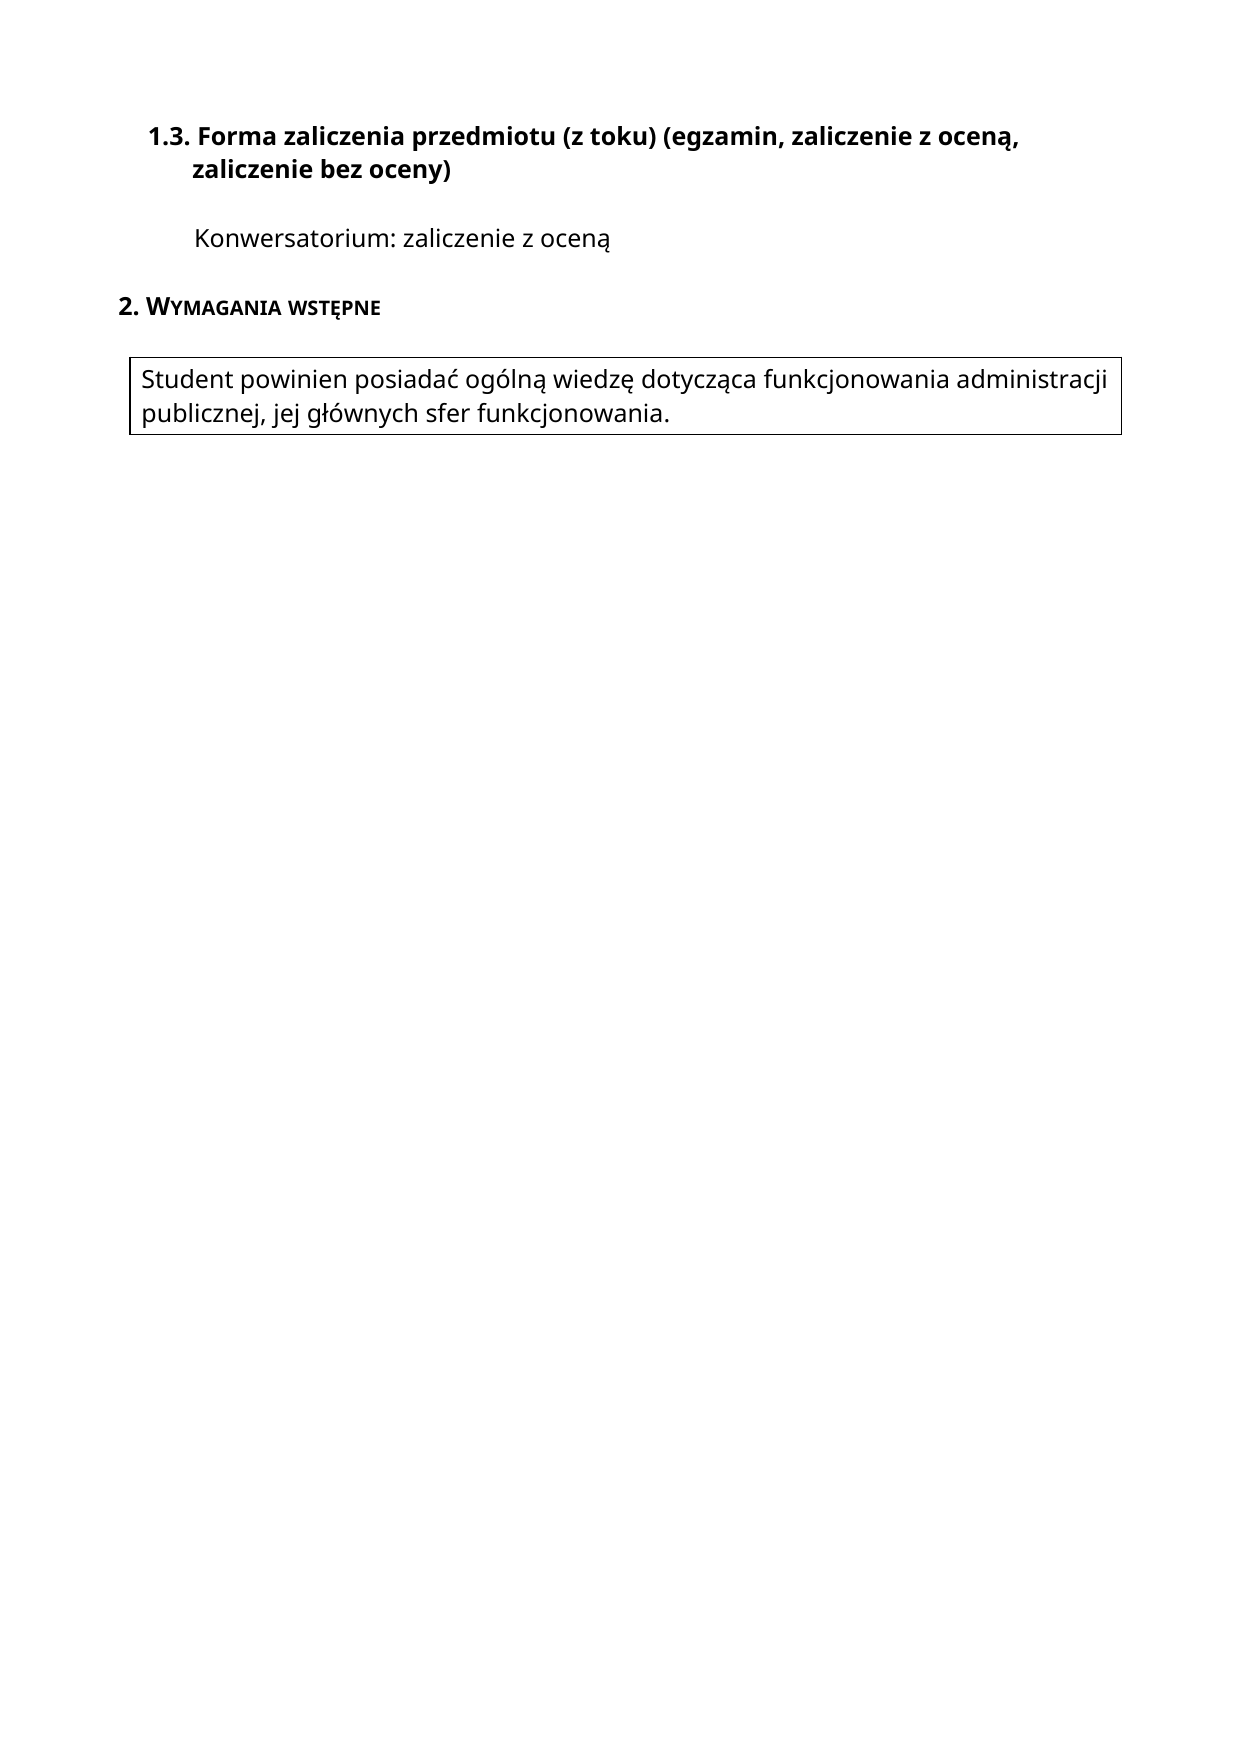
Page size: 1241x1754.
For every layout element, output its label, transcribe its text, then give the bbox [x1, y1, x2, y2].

text 2. Wymagania wstępne [118, 288, 1122, 322]
text Konwersatorium: zaliczenie z oceną [194, 220, 1122, 254]
table_header Student powinien posiadać ogólną wiedzę dotycząca funkcjonowania administracji publicznej, jej głównych sfer funkcjonowania. [131, 358, 1121, 434]
text 1.3. Forma zaliczenia przedmiotu (z toku) (egzamin, zaliczenie z oceną, zaliczenie bez oceny) [148, 118, 1122, 186]
